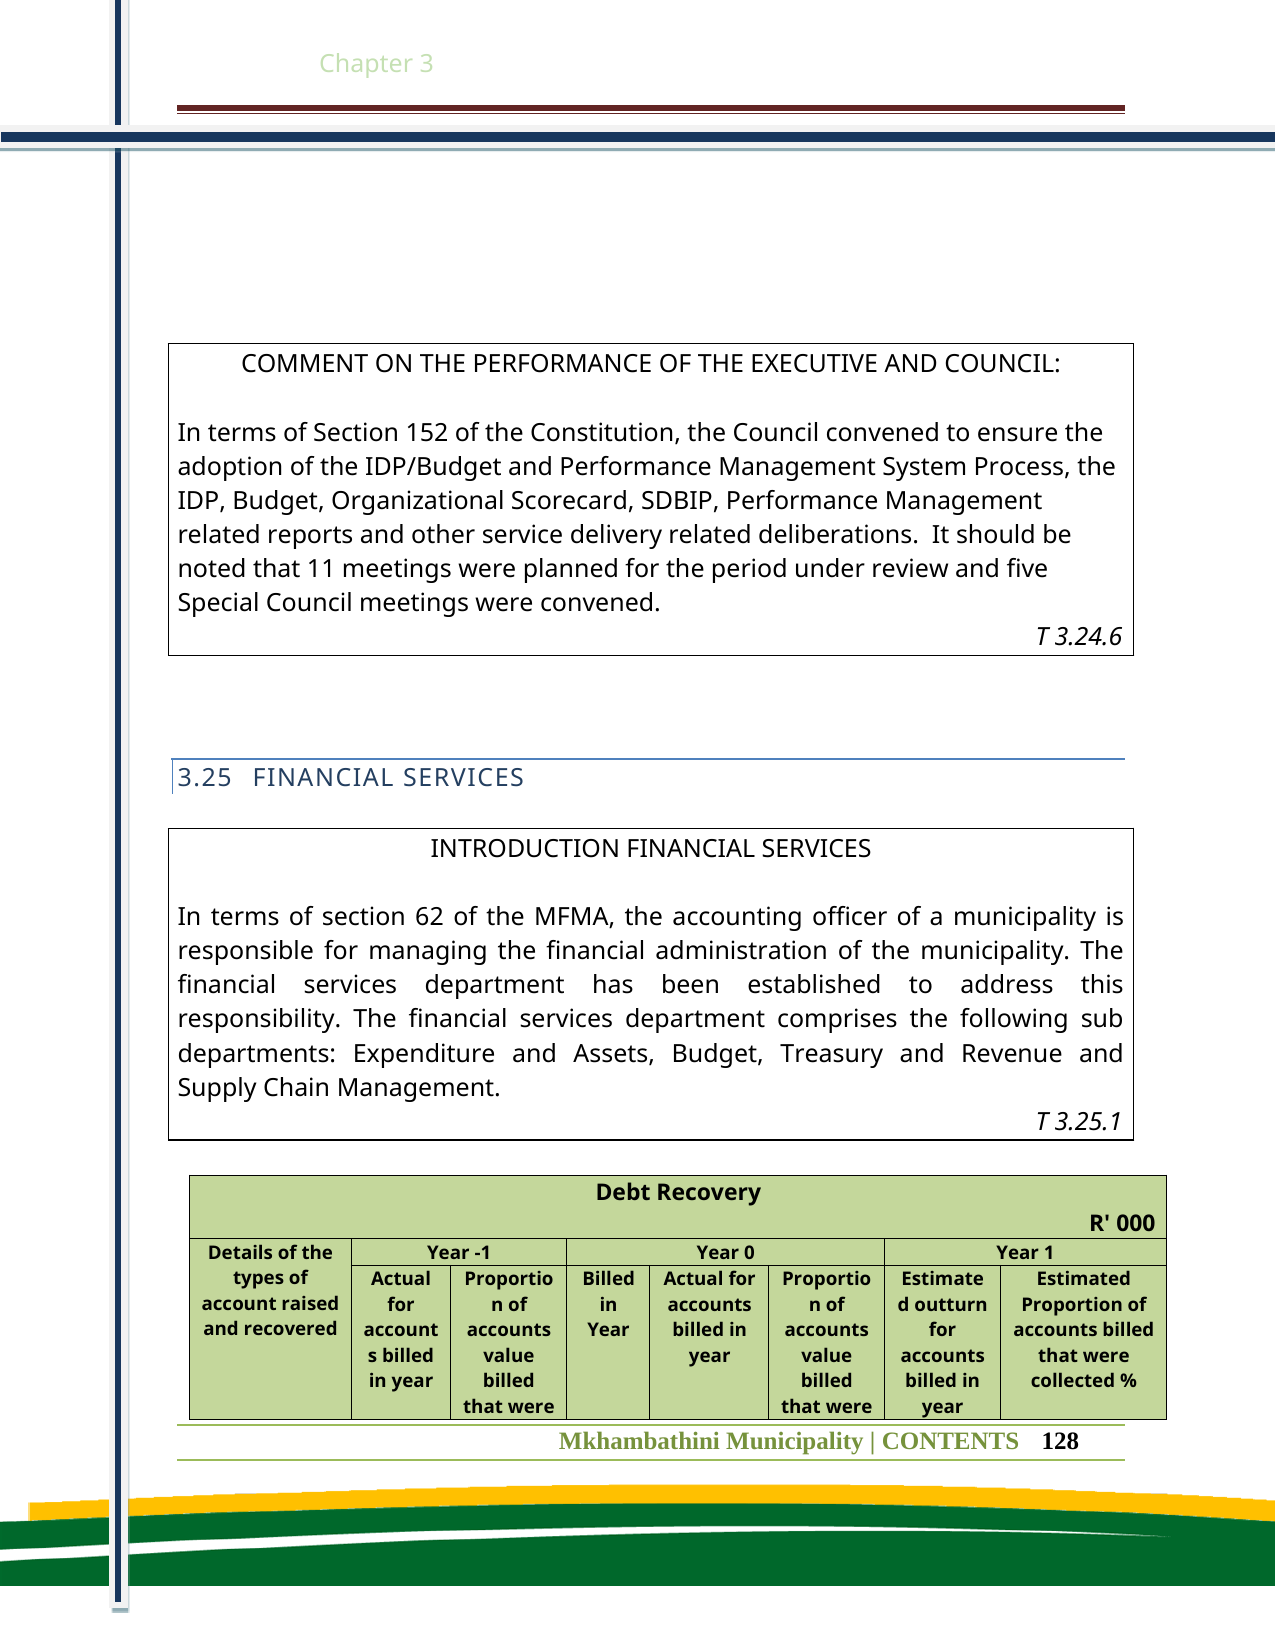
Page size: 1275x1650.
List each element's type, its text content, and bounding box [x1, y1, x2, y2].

picture [130, 1484, 1275, 1586]
text In terms of Section 152 of the Constitution, the Council convened to ensure the adoption of the IDP/Budget and Performance Management System Process, the IDP, Budget, Organizational Scorecard, SDBIP, Performance Management related reports and other service delivery related deliberations. It should be noted that 11 meetings were planned for the period under review and five Special Council meetings were convened. [177, 414, 1125, 616]
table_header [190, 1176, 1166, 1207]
text In terms of section 62 of the MFMA, the accounting officer of a municipality is responsible for managing the financial administration of the municipality. The financial services department has been established to address this responsibility. The financial services department comprises the following sub departments: Expenditure and Assets, Budget, Treasury and Revenue and Supply Chain Management. [177, 899, 1125, 1100]
picture [0, 1484, 109, 1586]
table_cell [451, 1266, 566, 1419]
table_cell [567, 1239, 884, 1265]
text COMMENT ON THE PERFORMANCE OF THE EXECUTIVE AND COUNCIL: [169, 344, 1133, 380]
text T 3.24.6 [169, 616, 1133, 655]
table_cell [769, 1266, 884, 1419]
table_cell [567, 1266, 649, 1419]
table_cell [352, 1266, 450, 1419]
text INTRODUCTION FINANCIAL SERVICES [169, 829, 1133, 865]
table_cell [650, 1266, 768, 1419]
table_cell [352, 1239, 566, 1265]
subtitle 3.25 FINANCIAL SERVICES [173, 760, 1125, 794]
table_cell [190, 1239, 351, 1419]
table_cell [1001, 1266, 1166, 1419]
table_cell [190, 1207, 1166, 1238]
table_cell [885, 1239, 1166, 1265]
text T 3.25.1 [169, 1100, 1133, 1139]
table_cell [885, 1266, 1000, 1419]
